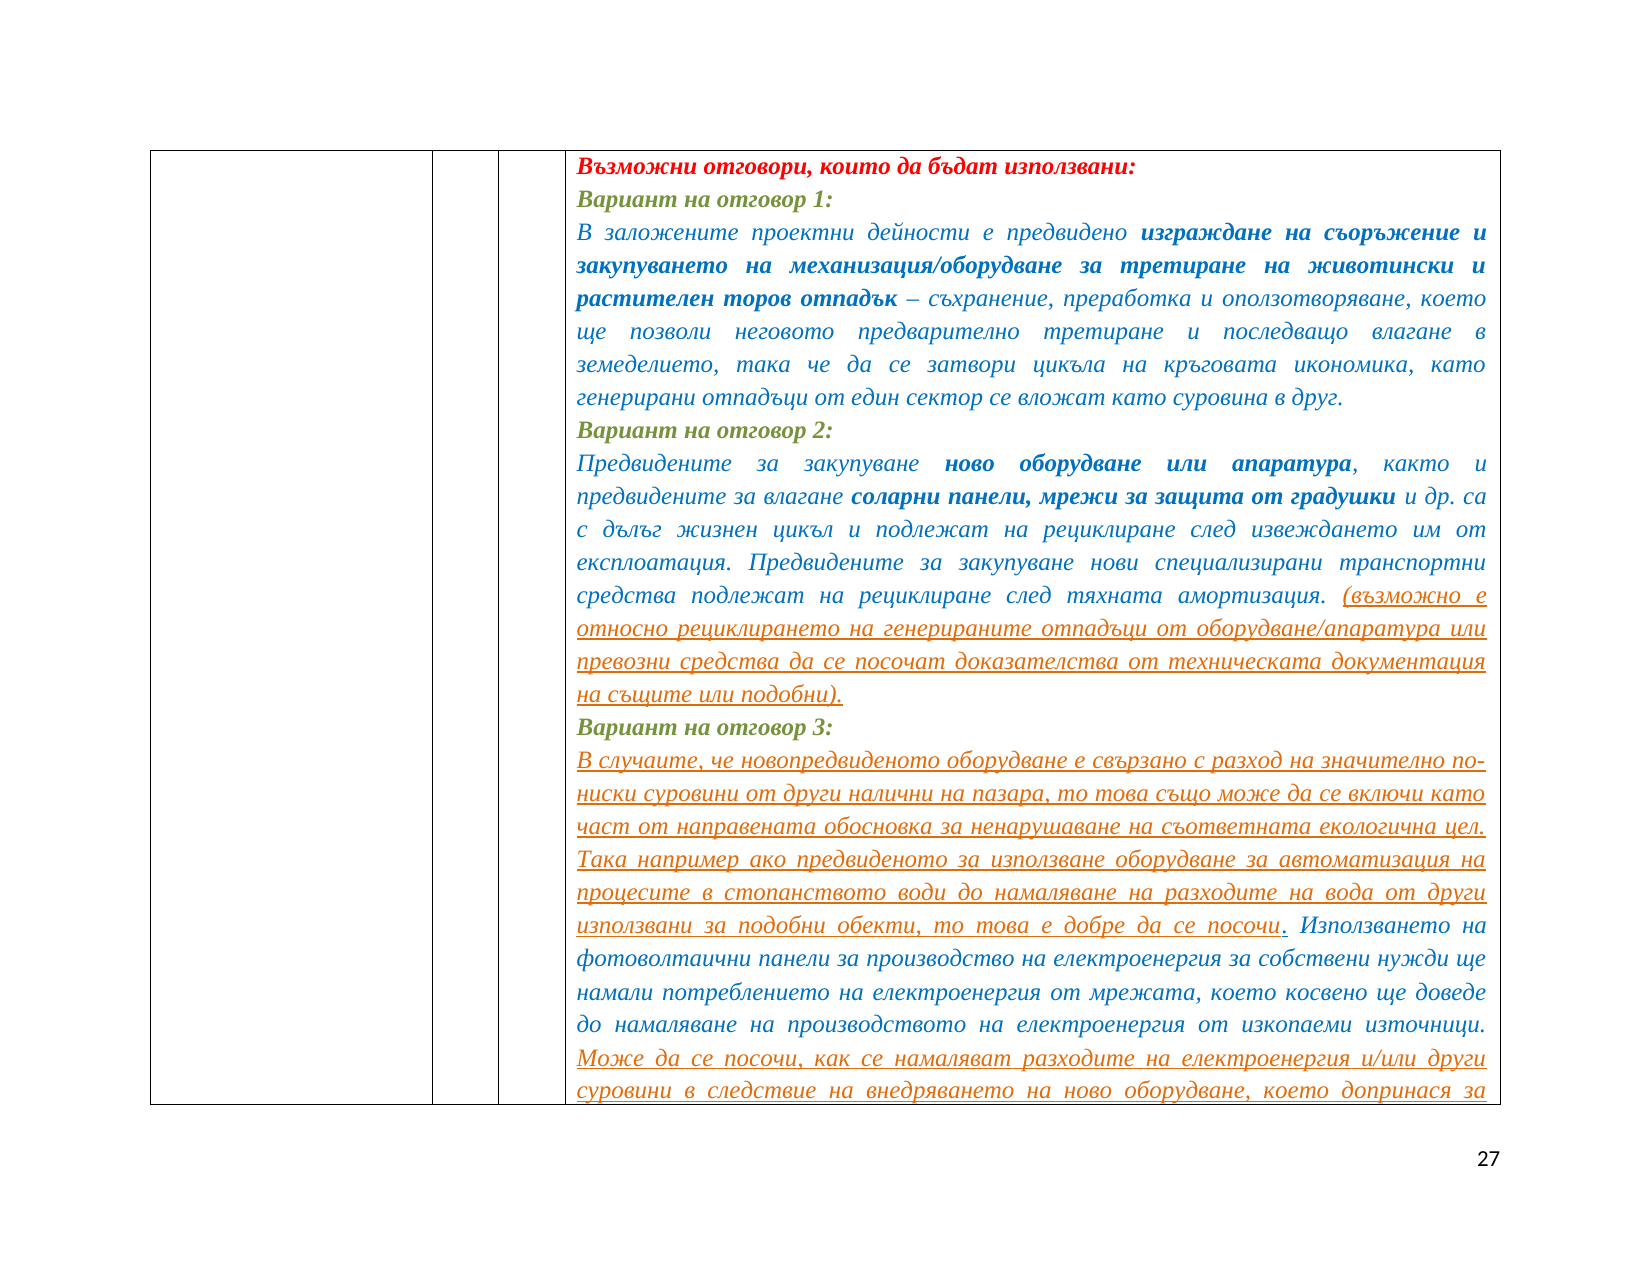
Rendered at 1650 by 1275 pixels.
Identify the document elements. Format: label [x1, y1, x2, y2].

table_cell [151, 151, 432, 1104]
table_cell [499, 151, 565, 1104]
table_cell [566, 151, 1500, 1104]
table_cell [433, 151, 498, 1104]
